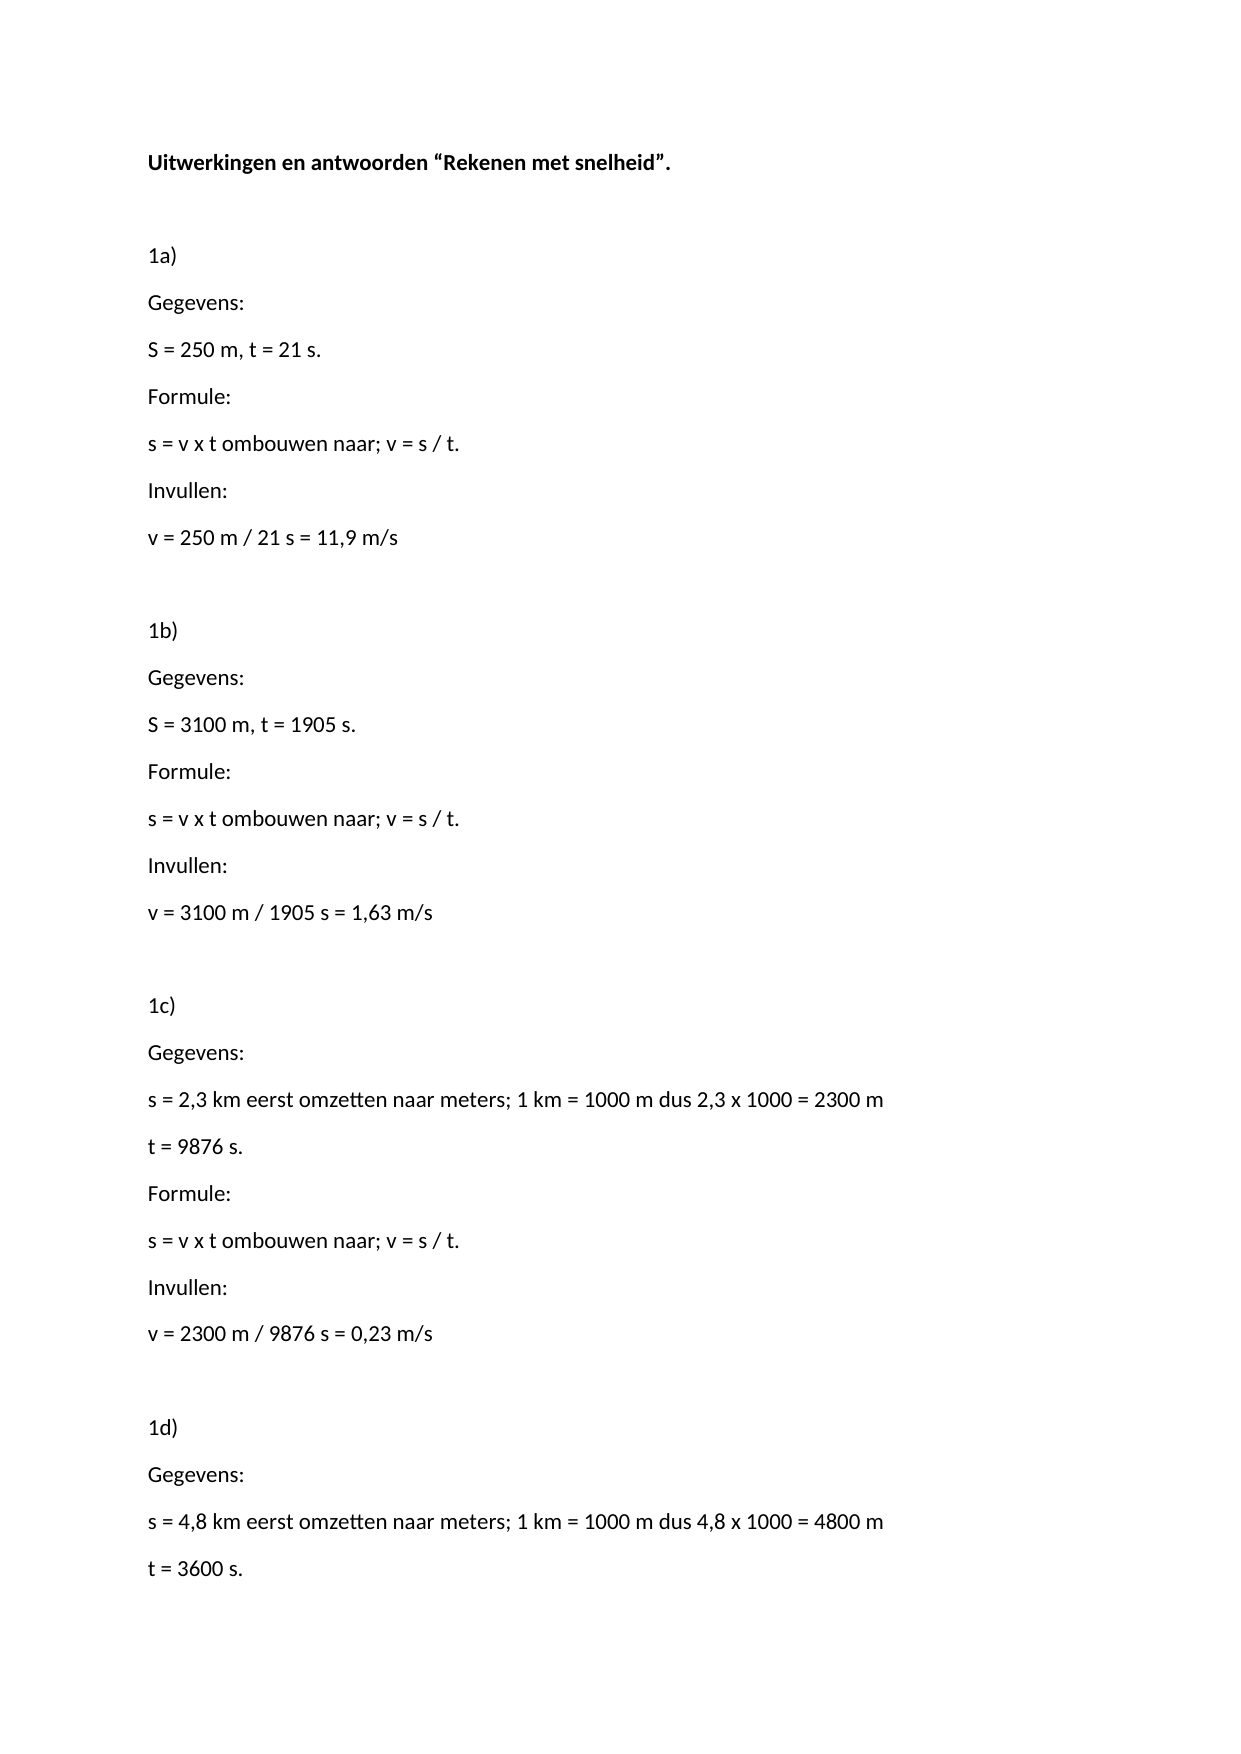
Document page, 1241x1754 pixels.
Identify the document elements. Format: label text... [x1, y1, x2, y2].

text Gegevens: [148, 1038, 1093, 1066]
text s = v x t ombouwen naar; v = s / t. [148, 1226, 1093, 1254]
text Invullen: [148, 851, 1093, 879]
text Formule: [148, 757, 1093, 785]
text s = v x t ombouwen naar; v = s / t. [148, 804, 1093, 832]
text v = 3100 m / 1905 s = 1,63 m/s [148, 898, 1093, 926]
text t = 9876 s. [148, 1132, 1093, 1160]
text Gegevens: [148, 288, 1093, 316]
text Uitwerkingen en antwoorden “Rekenen met snelheid”. [148, 148, 1093, 176]
text v = 2300 m / 9876 s = 0,23 m/s [148, 1319, 1093, 1347]
text S = 3100 m, t = 1905 s. [148, 710, 1093, 738]
text 1c) [148, 991, 1093, 1019]
text S = 250 m, t = 21 s. [148, 335, 1093, 363]
text Gegevens: [148, 1460, 1093, 1488]
text t = 3600 s. [148, 1554, 1093, 1582]
text Gegevens: [148, 663, 1093, 691]
text Formule: [148, 382, 1093, 410]
text 1a) [148, 241, 1093, 269]
text Invullen: [148, 1273, 1093, 1301]
text s = 4,8 km eerst omzetten naar meters; 1 km = 1000 m dus 4,8 x 1000 = 4800 m [148, 1507, 1093, 1535]
text Invullen: [148, 476, 1093, 504]
text 1d) [148, 1413, 1093, 1441]
text v = 250 m / 21 s = 11,9 m/s [148, 523, 1093, 551]
text s = v x t ombouwen naar; v = s / t. [148, 429, 1093, 457]
text 1b) [148, 616, 1093, 644]
text s = 2,3 km eerst omzetten naar meters; 1 km = 1000 m dus 2,3 x 1000 = 2300 m [148, 1085, 1093, 1113]
text Formule: [148, 1179, 1093, 1207]
